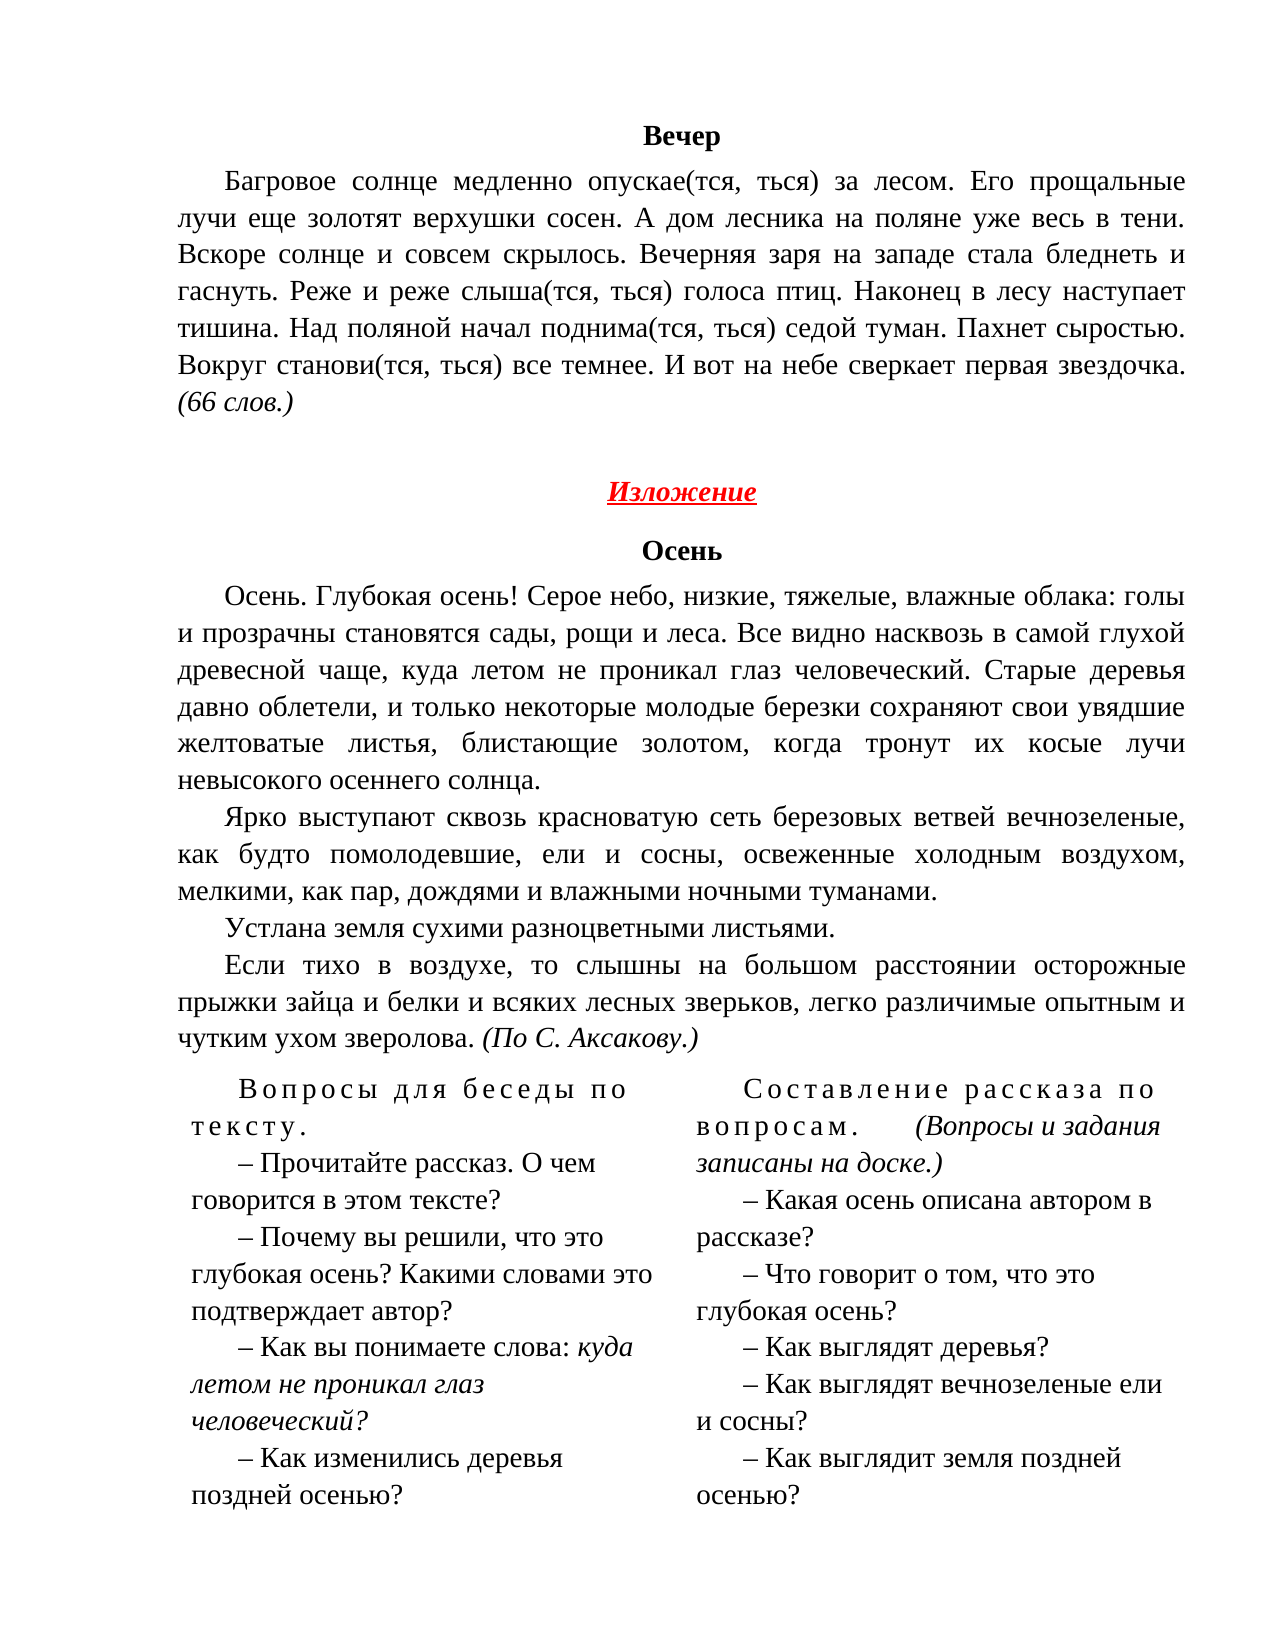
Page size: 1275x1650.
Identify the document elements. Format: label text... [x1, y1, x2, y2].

text Осень [177, 533, 1186, 567]
text Изложение [177, 474, 1186, 507]
text Устлана земля сухими разноцветными листьями. [177, 910, 1186, 943]
text Вечер [177, 118, 1186, 152]
text Багровое солнце медленно опускае(тся, ться) за лесом. Его прощальные лучи еще золотят верхушки сосен. А дом лесника на поляне уже весь в тени. Вскоре солнце и совсем скрылось. Вечерняя заря на западе стала бледнеть и гаснуть. Реже и реже слыша(тся, ться) голоса птиц. Наконец в лесу наступает тишина. Над поляной начал поднима(тся, ться) седой туман. Пахнет сыростью. Вокруг станови(тся, ться) все темнее. И вот на небе сверкает первая звездочка. (66 слов.) [177, 163, 1186, 418]
text Ярко выступают сквозь красноватую сеть березовых ветвей вечнозеленые, как будто помолодевшие, ели и сосны, освеженные холодным воздухом, мелкими, как пар, дождями и влажными ночными туманами. [177, 799, 1186, 907]
text Осень. Глубокая осень! Серое небо, низкие, тяжелые, влажные облака: голы и прозрачны становятся сады, рощи и леса. Все видно насквозь в самой глухой древесной чаще, куда летом не проникал глаз человеческий. Старые деревья давно облетели, и только некоторые молодые березки сохраняют свои увядшие желтоватые листья, блистающие золотом, когда тронут их косые лучи невысокого осеннего солнца. [177, 578, 1186, 796]
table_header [682, 1065, 1186, 1520]
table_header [177, 1065, 682, 1520]
text Если тихо в воздухе, то слышны на большом расстоянии осторожные прыжки зайца и белки и всяких лесных зверьков, легко различимые опытным и чутким ухом зверолова. (По С. Аксакову.) [177, 947, 1186, 1054]
